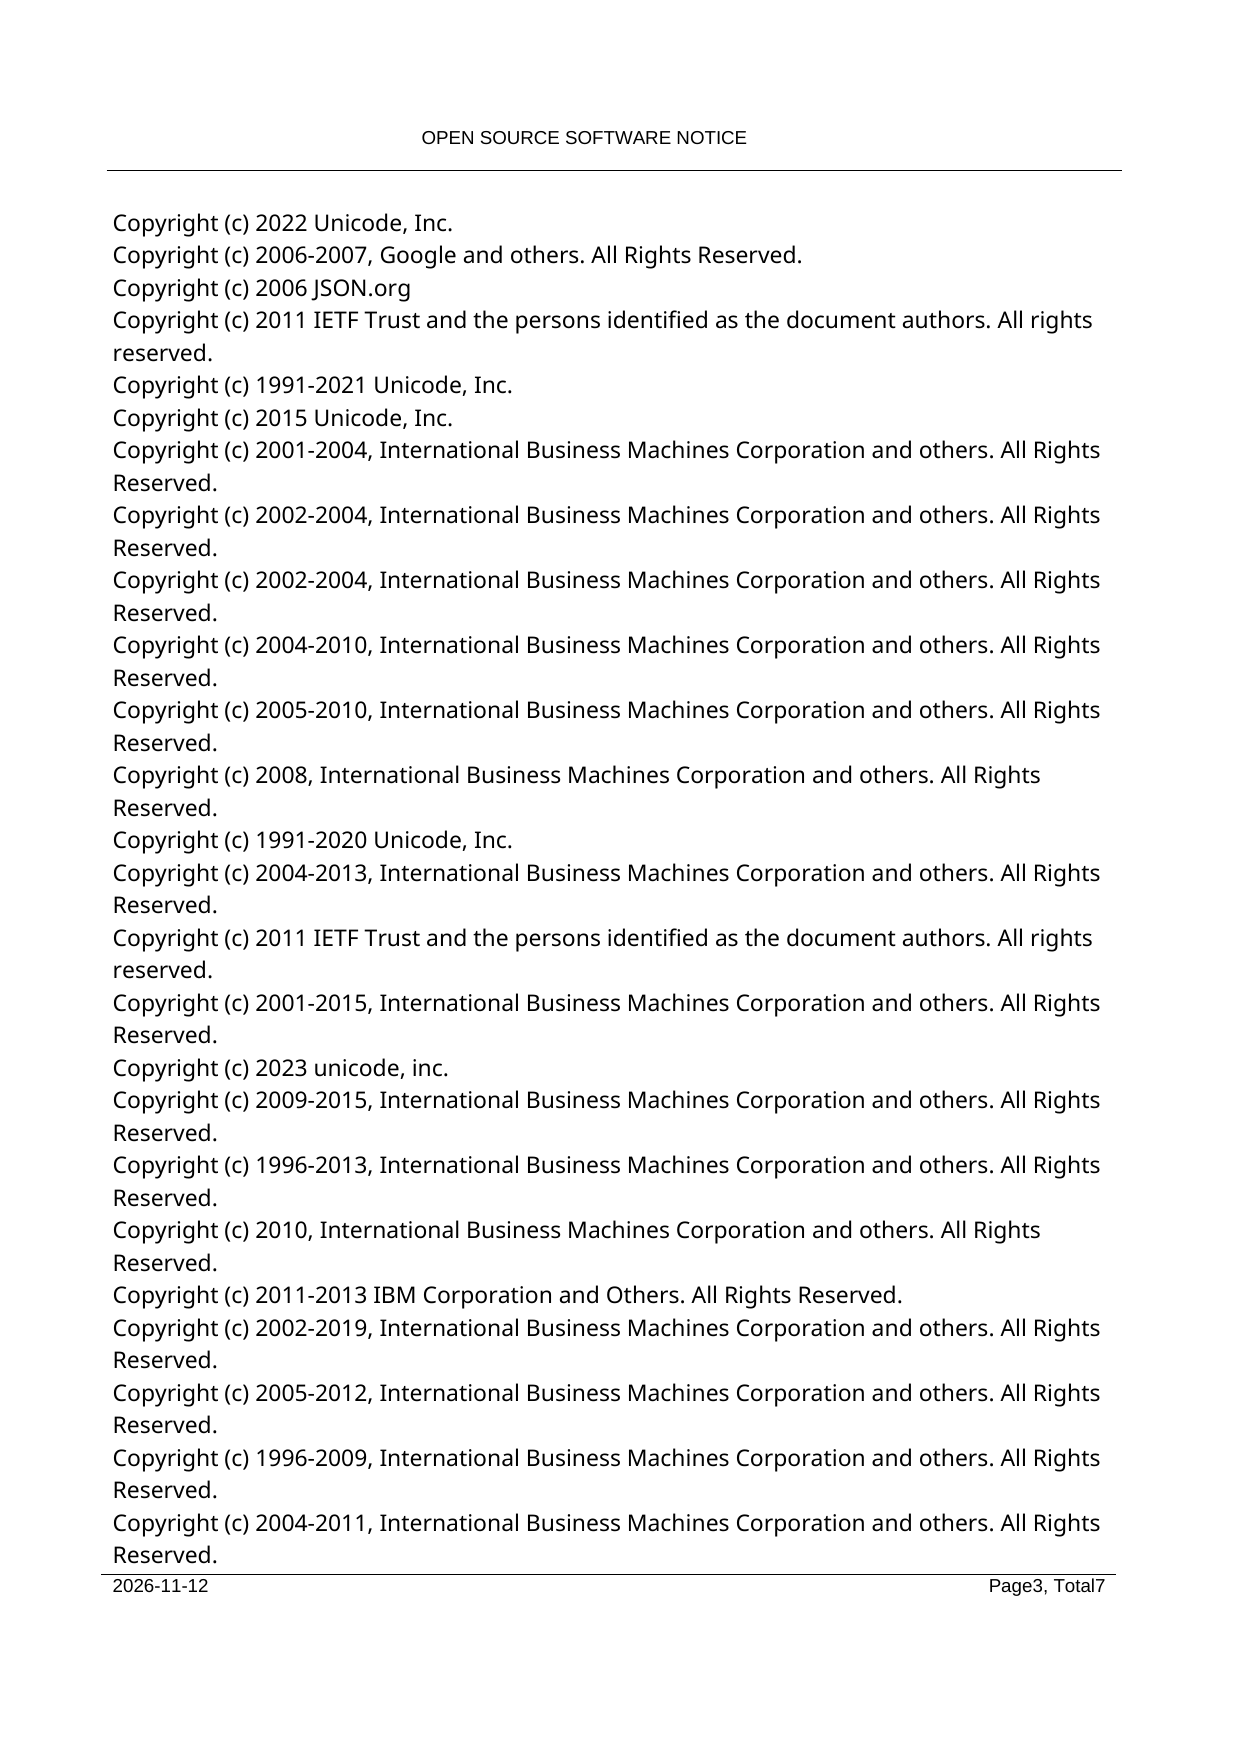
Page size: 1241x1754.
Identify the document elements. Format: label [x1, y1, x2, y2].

text [112, 206, 1128, 1571]
